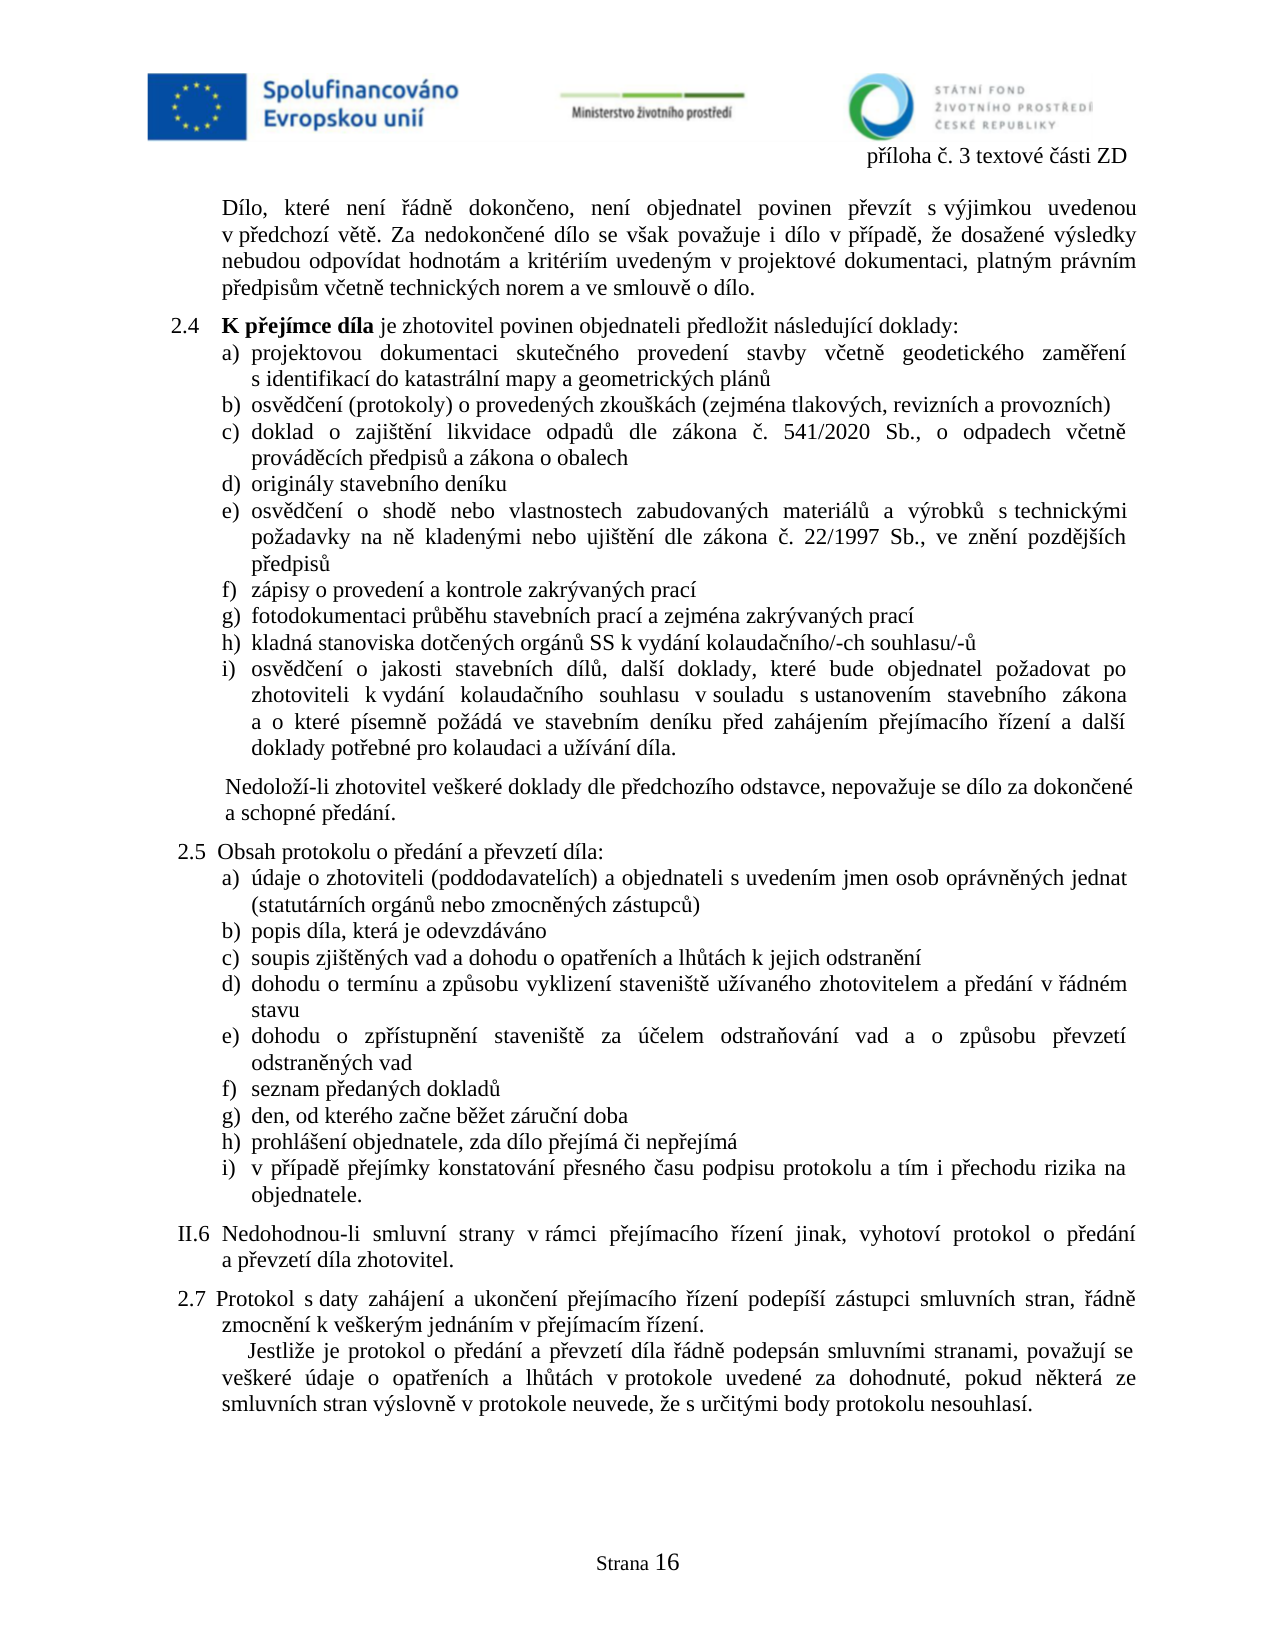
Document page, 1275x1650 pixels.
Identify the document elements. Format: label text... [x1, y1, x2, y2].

text Jestliže je protokol o předání a převzetí díla řádně podepsán smluvními stranami, považují se veškeré údaje o opatřeních a lhůtách v protokole uvedené za dohodnuté, pokud některá ze smluvních stran výslovně v protokole neuvede, že s určitými body protokolu nesouhlasí. [148, 1337, 1137, 1417]
picture [147, 73, 1093, 142]
text 2.5 Obsah protokolu o předání a převzetí díla: [177, 838, 1137, 864]
list osvědčení (protokoly) o provedených zkouškách (zejména tlakových, revizních a provozních) [222, 391, 1127, 418]
list v případě přejímky konstatování přesného času podpisu protokolu a tím i přechodu rizika na objednatele. [222, 1154, 1127, 1207]
list údaje o zhotoviteli (poddodavatelích) a objednateli s uvedením jmen osob oprávněných jednat (statutárních orgánů nebo zmocněných zástupců) [222, 864, 1127, 917]
list dohodu o zpřístupnění staveniště za účelem odstraňování vad a o způsobu převzetí odstraněných vad [222, 1023, 1127, 1075]
list fotodokumentaci průběhu stavebních prací a zejména zakrývaných prací [222, 602, 1127, 629]
text Dílo, které není řádně dokončeno, není objednatel povinen převzít s výjimkou uvedenou v předchozí větě. Za nedokončené dílo se však považuje i dílo v případě, že dosažené výsledky nebudou odpovídat hodnotám a kritériím uvedeným v projektové dokumentaci, platným právním předpisům včetně technických norem a ve smlouvě o dílo. [222, 194, 1137, 300]
list seznam předaných dokladů [222, 1075, 1127, 1102]
text a schopné předání. [148, 799, 1137, 826]
list originály stavebního deníku [222, 471, 1127, 497]
list kladná stanoviska dotčených orgánů SS k vydání kolaudačního/-ch souhlasu/-ů [222, 629, 1127, 655]
text 2.4 K přejímce díla je zhotovitel povinen objednateli předložit následující doklady: [148, 312, 1127, 339]
list Nedohodnou-li smluvní strany v rámci přejímacího řízení jinak, vyhotoví protokol o předání a převzetí díla zhotovitel. [177, 1219, 1137, 1272]
list doklad o zajištění likvidace odpadů dle zákona č. 541/2020 Sb., o odpadech včetně prováděcích předpisů a zákona o obalech [222, 418, 1127, 471]
list osvědčení o shodě nebo vlastnostech zabudovaných materiálů a výrobků s technickými požadavky na ně kladenými nebo ujištění dle zákona č. 22/1997 Sb., ve znění pozdějších předpisů [222, 497, 1127, 576]
list osvědčení o jakosti stavebních dílů, další doklady, které bude objednatel požadovat po zhotoviteli k vydání kolaudačního souhlasu v souladu s ustanovením stavebního zákona a o které písemně požádá ve stavebním deníku před zahájením přejímacího řízení a další doklady potřebné pro kolaudaci a užívání díla. [222, 655, 1127, 760]
text 2.7 Protokol s daty zahájení a ukončení přejímacího řízení podepíší zástupci smluvních stran, řádně zmocnění k veškerým jednáním v přejímacím řízení. [177, 1285, 1137, 1337]
list den, od kterého začne běžet záruční doba [222, 1102, 1127, 1128]
list soupis zjištěných vad a dohodu o opatřeních a lhůtách k jejich odstranění [222, 943, 1127, 970]
text Nedoloží-li zhotovitel veškeré doklady dle předchozího odstavce, nepovažuje se dílo za dokončené [148, 773, 1137, 799]
list prohlášení objednatele, zda dílo přejímá či nepřejímá [222, 1128, 1127, 1154]
list projektovou dokumentaci skutečného provedení stavby včetně geodetického zaměření s identifikací do katastrální mapy a geometrických plánů [222, 339, 1127, 391]
list zápisy o provedení a kontrole zakrývaných prací [222, 576, 1127, 602]
list popis díla, která je odevzdáváno [222, 917, 1127, 943]
list dohodu o termínu a způsobu vyklizení staveniště užívaného zhotovitelem a předání v řádném stavu [222, 970, 1127, 1023]
